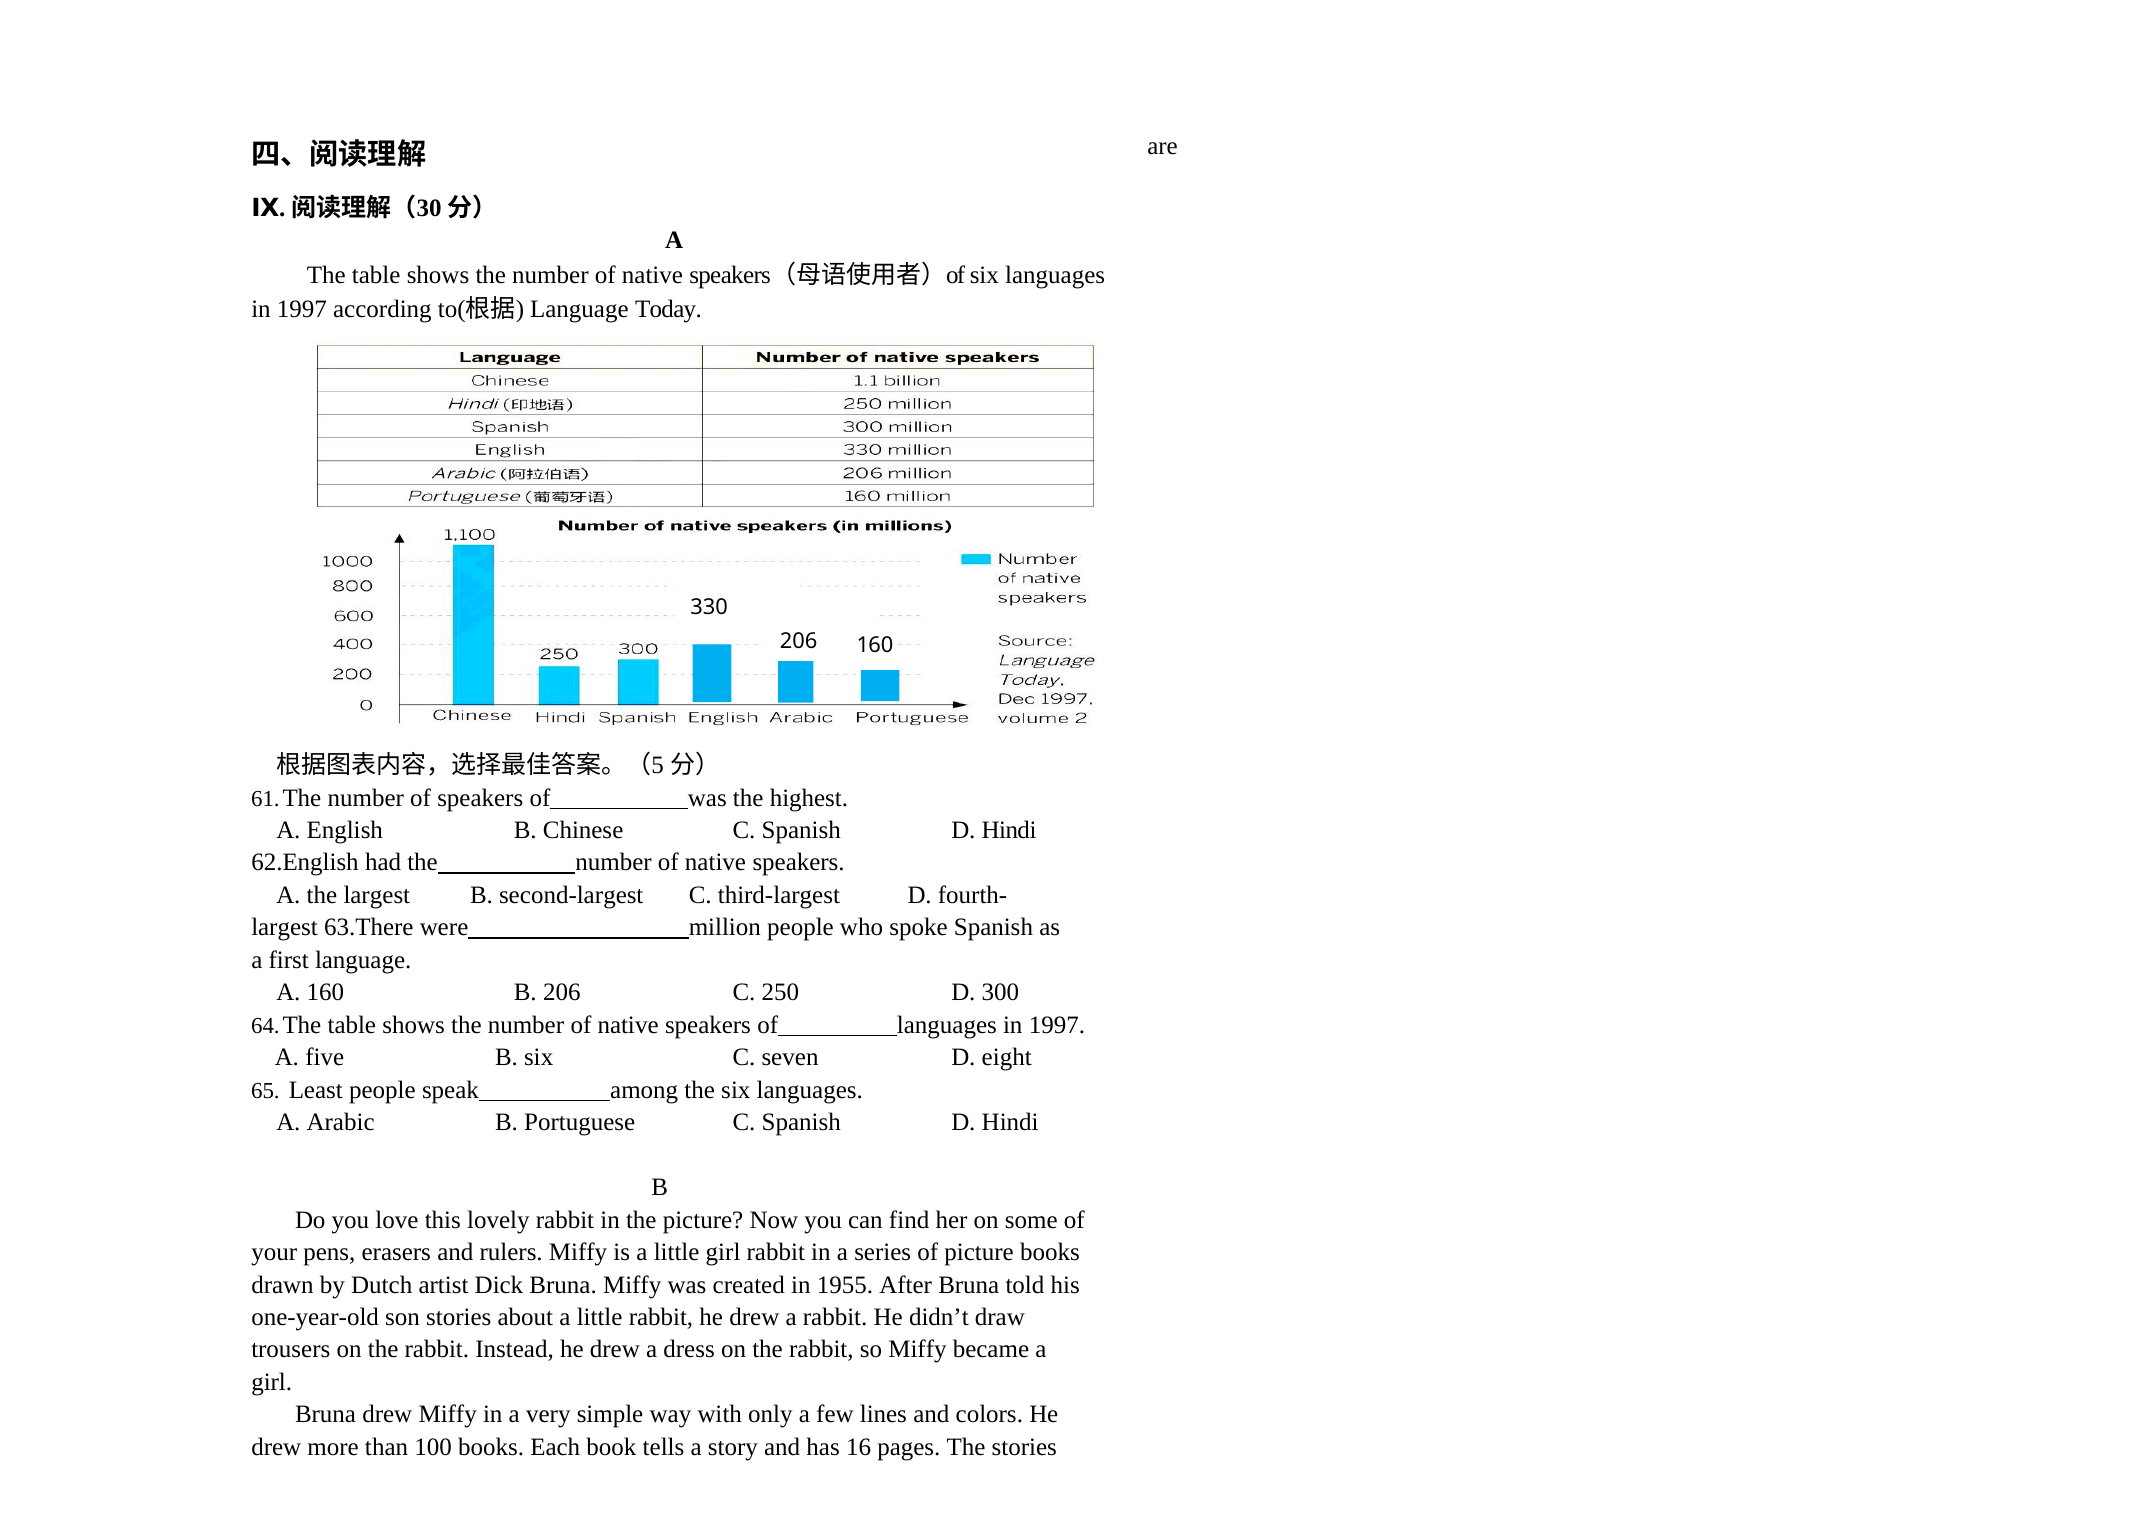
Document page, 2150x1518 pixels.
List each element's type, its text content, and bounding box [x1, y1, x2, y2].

text B [233, 1172, 1085, 1201]
text Bruna drew Miffy in a very simple way with only a few lines and colors. He drew more than 100 books. Each book tells a story and has 16 pages. The stories are [251, 1399, 1094, 1461]
text A [241, 225, 1107, 254]
picture [315, 336, 1097, 726]
text A. 160 B. 206 C. 250 D. 300 [276, 977, 1107, 1006]
text The table shows the number of native speakers（母语使用者）of six languages in 1997 according to(根据) Language Today. [251, 256, 1107, 324]
text A. English B. Chinese C. Spanish D. Hindi 62.English had the number of native speakers. [251, 815, 1038, 876]
text Do you love this lovely rabbit in the picture? Now you can find her on some of your pens, erasers and rulers. Miffy is a little girl rabbit in a series of picture books drawn by Dutch artist Dick Bruna. Miffy was created in 1955. After Bruna told his one-year-old son stories about a little rabbit, he drew a rabbit. He didn’t draw trousers on the rabbit. Instead, he drew a dress on the rabbit, so Miffy became a girl. [251, 1205, 1093, 1396]
text Bruna drew Miffy in a very simple way with only a few lines and colors. He drew more than 100 books. Each book tells a story and has 16 pages. The stories are [1147, 131, 2011, 160]
text A. five B. six C. seven D. eight [274, 1042, 1107, 1071]
subtitle 四、阅读理解 [251, 131, 1107, 173]
list Least people speak among the six languages. [251, 1075, 1107, 1103]
text A. Arabic B. Portuguese C. Spanish D. Hindi [276, 1107, 1107, 1136]
text A. the largest B. second-largest C. third-largest D. fourth-largest 63.There were million people who spoke Spanish as a first language. [251, 880, 1073, 973]
text 根据图表内容，选择最佳答案。（5 分） [276, 744, 1107, 781]
list The number of speakers of was the highest. [251, 783, 1107, 811]
subtitle Ⅸ. 阅读理解（30 分） [251, 187, 1107, 223]
list The table shows the number of native speakers of languages in 1997. [251, 1010, 1107, 1038]
